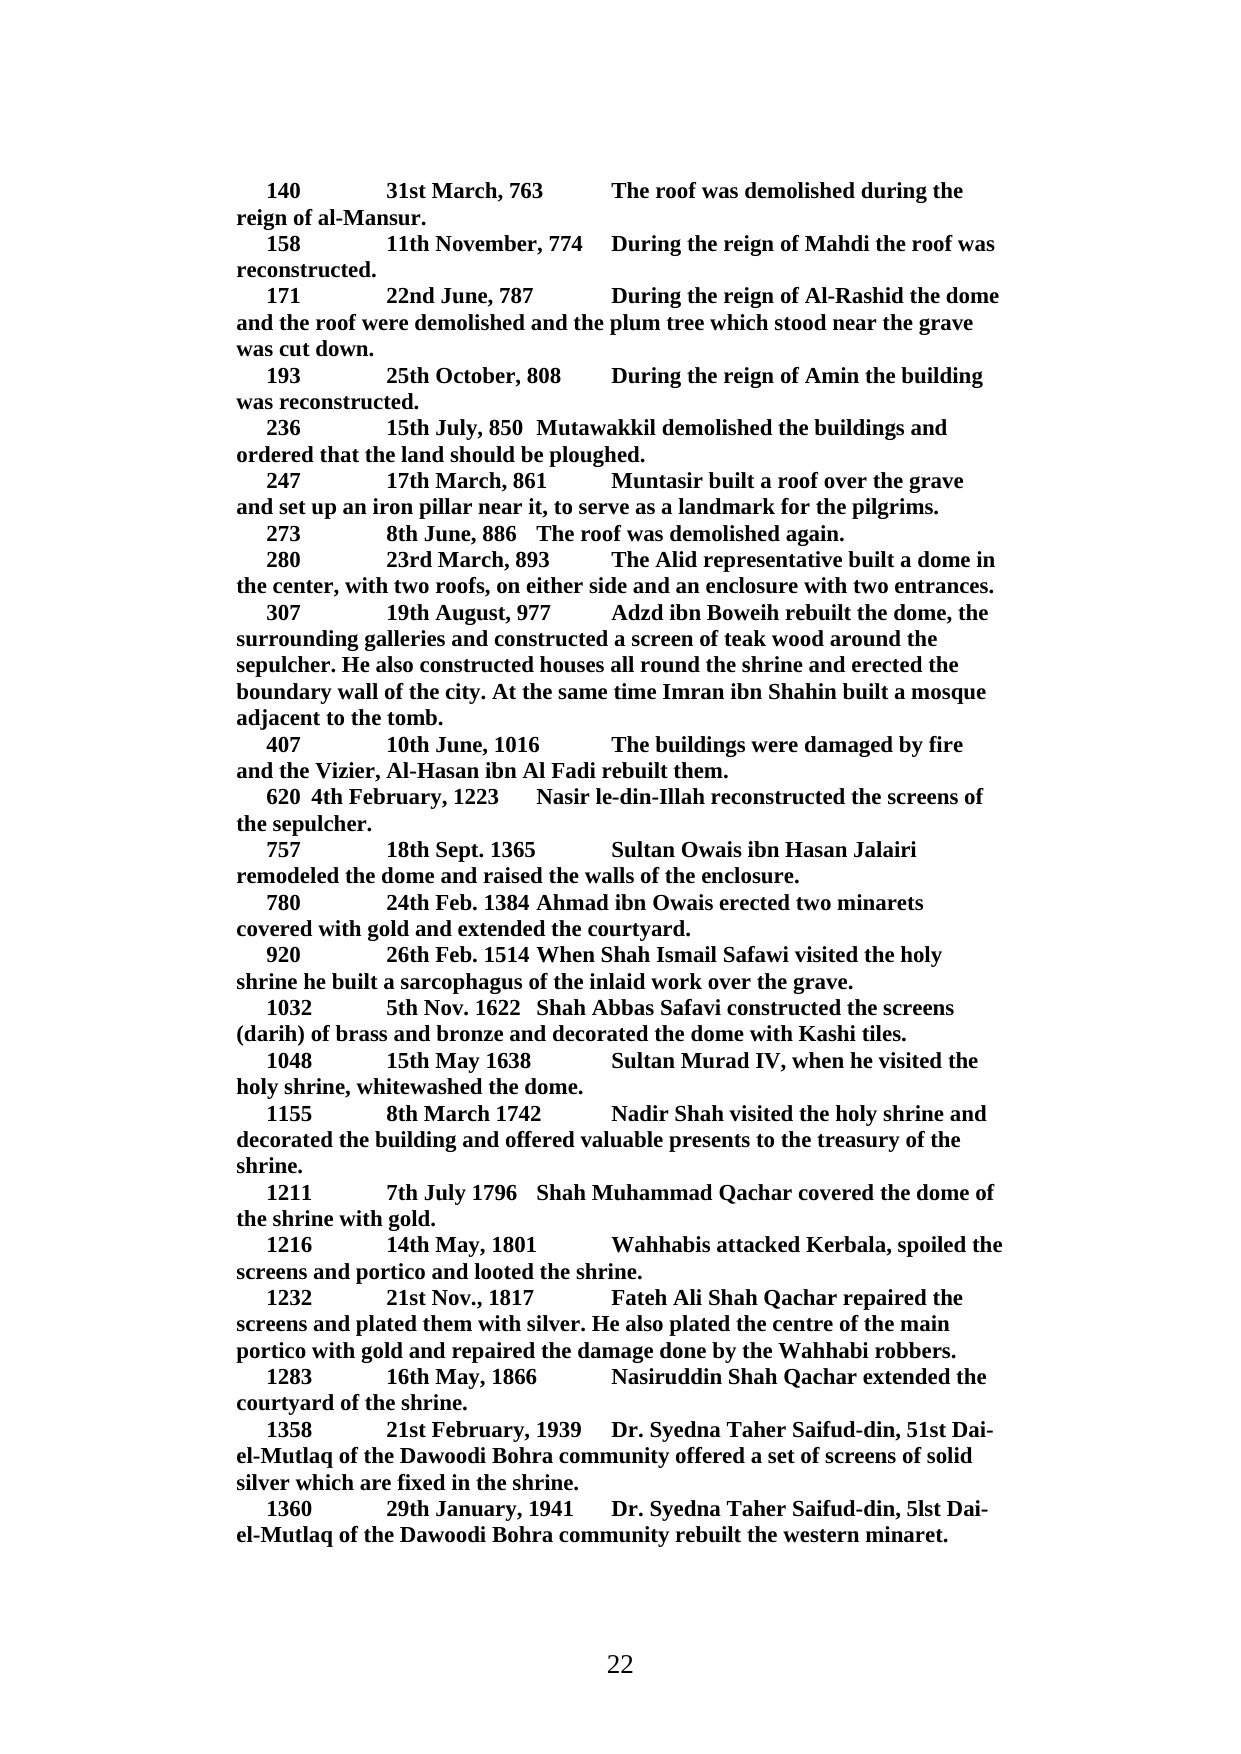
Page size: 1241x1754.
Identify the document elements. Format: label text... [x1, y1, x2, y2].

text 1360 29th January, 1941 Dr. Syedna Taher Saifud-din, 5lst Dai-el-Mutlaq of the Dawoodi Bohra community rebuilt the western minaret. [236, 1495, 1004, 1548]
text 620 4th February, 1223 Nasir le-din-Illah reconstructed the screens of the sepulcher. [236, 783, 1004, 836]
text 1216 14th May, 1801 Wahhabis attacked Kerbala, spoiled the screens and portico and looted the shrine. [236, 1231, 1004, 1284]
text 1032 5th Nov. 1622 Shah Abbas Safavi constructed the screens (darih) of brass and bronze and decorated the dome with Kashi tiles. [236, 994, 1004, 1047]
text 920 26th Feb. 1514 When Shah Ismail Safawi visited the holy shrine he built a sarcophagus of the inlaid work over the grave. [236, 941, 1004, 994]
text 1211 7th July 1796 Shah Muhammad Qachar covered the dome of the shrine with gold. [236, 1179, 1004, 1231]
text 273 8th June, 886 The roof was demolished again. [236, 520, 1004, 546]
text 158 11th November, 774 During the reign of Mahdi the roof was reconstructed. [236, 230, 1004, 283]
text 1155 8th March 1742 Nadir Shah visited the holy shrine and decorated the building and offered valuable presents to the treasury of the shrine. [236, 1099, 1004, 1179]
text 1358 21st February, 1939 Dr. Syedna Taher Saifud-din, 51st Dai-el-Mutlaq of the Dawoodi Bohra community offered a set of screens of solid silver which are fixed in the shrine. [236, 1416, 1004, 1495]
text 307 19th August, 977 Adzd ibn Boweih rebuilt the dome, the surrounding galleries and constructed a screen of teak wood around the sepulcher. He also constructed houses all round the shrine and erected the boundary wall of the city. At the same time Imran ibn Shahin built a mosque adjacent to the tomb. [236, 599, 1004, 731]
text 407 10th June, 1016 The buildings were damaged by fire and the Vizier, Al-Hasan ibn Al Fadi rebuilt them. [236, 731, 1004, 783]
text 1232 21st Nov., 1817 Fateh Ali Shah Qachar repaired the screens and plated them with silver. He also plated the centre of the main portico with gold and repaired the damage done by the Wahhabi robbers. [236, 1284, 1004, 1363]
text 193 25th October, 808 During the reign of Amin the building was reconstructed. [236, 362, 1004, 414]
text 140 31st March, 763 The roof was demolished during the reign of al-Mansur. [236, 177, 1004, 230]
text 171 22nd June, 787 During the reign of Al-Rashid the dome and the roof were demolished and the plum tree which stood near the grave was cut down. [236, 283, 1004, 362]
text 280 23rd March, 893 The Alid representative built a dome in the center, with two roofs, on either side and an enclosure with two entrances. [236, 546, 1004, 599]
text 757 18th Sept. 1365 Sultan Owais ibn Hasan Jalairi remodeled the dome and raised the walls of the enclosure. [236, 836, 1004, 889]
text 236 15th July, 850 Mutawakkil demolished the buildings and ordered that the land should be ploughed. [236, 414, 1004, 467]
text 780 24th Feb. 1384 Ahmad ibn Owais erected two minarets covered with gold and extended the courtyard. [236, 889, 1004, 941]
text 247 17th March, 861 Muntasir built a roof over the grave and set up an iron pillar near it, to serve as a landmark for the pilgrims. [236, 467, 1004, 520]
text 1048 15th May 1638 Sultan Murad IV, when he visited the holy shrine, whitewashed the dome. [236, 1047, 1004, 1099]
text 1283 16th May, 1866 Nasiruddin Shah Qachar extended the courtyard of the shrine. [236, 1363, 1004, 1416]
